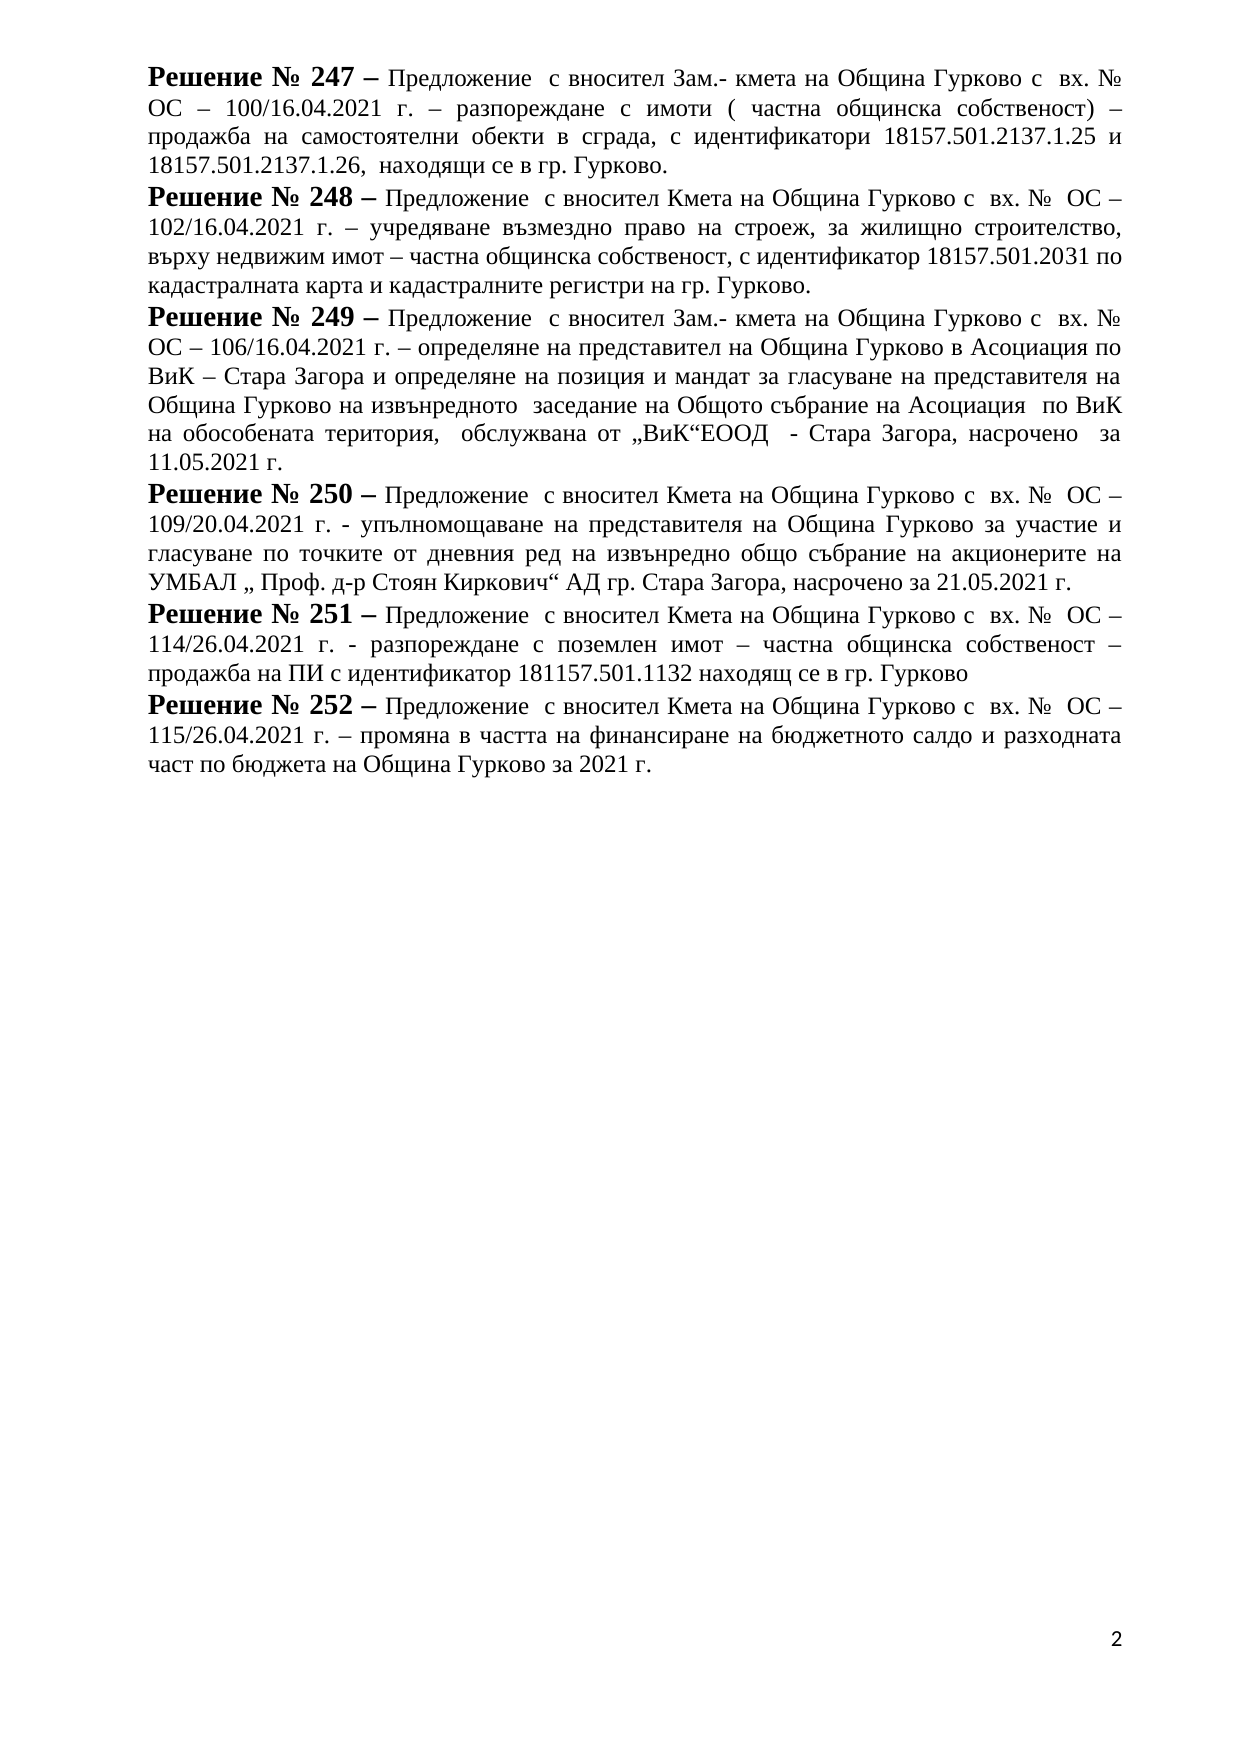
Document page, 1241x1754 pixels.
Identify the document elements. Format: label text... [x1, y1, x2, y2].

text Решение № 252 – Предложение с вносител Кмета на Община Гурково с вх. № ОС – 115/26.04.2021 г. – промяна в частта на финансиране на бюджетното салдо и разходната част по бюджета на Община Гурково за 2021 г. [148, 687, 1122, 778]
text Решение № 251 – Предложение с вносител Кмета на Община Гурково с вх. № ОС – 114/26.04.2021 г. - разпореждане с поземлен имот – частна общинска собственост – продажба на ПИ с идентификатор 181157.501.1132 находящ се в гр. Гурково [148, 596, 1122, 687]
text Решение № 247 – Предложение с вносител Зам.- кмета на Община Гурково с вх. № ОС – 100/16.04.2021 г. – разпореждане с имоти ( частна общинска собственост) – продажба на самостоятелни обекти в сграда, с идентификатори 18157.501.2137.1.25 и 18157.501.2137.1.26, находящи се в гр. Гурково. [148, 59, 1122, 179]
text Решение № 249 – Предложение с вносител Зам.- кмета на Община Гурково с вх. № ОС – 106/16.04.2021 г. – определяне на представител на Община Гурково в Асоциация по ВиК – Стара Загора и определяне на позиция и мандат за гласуване на представителя на Община Гурково на извънредното заседание на Общото събрание на Асоциация по ВиК на обособената територия, обслужвана от „ВиК“ЕООД - Стара Загора, насрочено за 11.05.2021 г. [148, 299, 1122, 476]
text Решение № 250 – Предложение с вносител Кмета на Община Гурково с вх. № ОС – 109/20.04.2021 г. - упълномощаване на представителя на Община Гурково за участие и гласуване по точките от дневния ред на извънредно общо събрание на акционерите на УМБАЛ „ Проф. д-р Стоян Киркович“ АД гр. Стара Загора, насрочено за 21.05.2021 г. [148, 476, 1122, 596]
text Решение № 248 – Предложение с вносител Кмета на Община Гурково с вх. № ОС – 102/16.04.2021 г. – учредяване възмездно право на строеж, за жилищно строителство, върху недвижим имот – частна общинска собственост, с идентификатор 18157.501.2031 по кадастралната карта и кадастралните регистри на гр. Гурково. [148, 179, 1122, 299]
